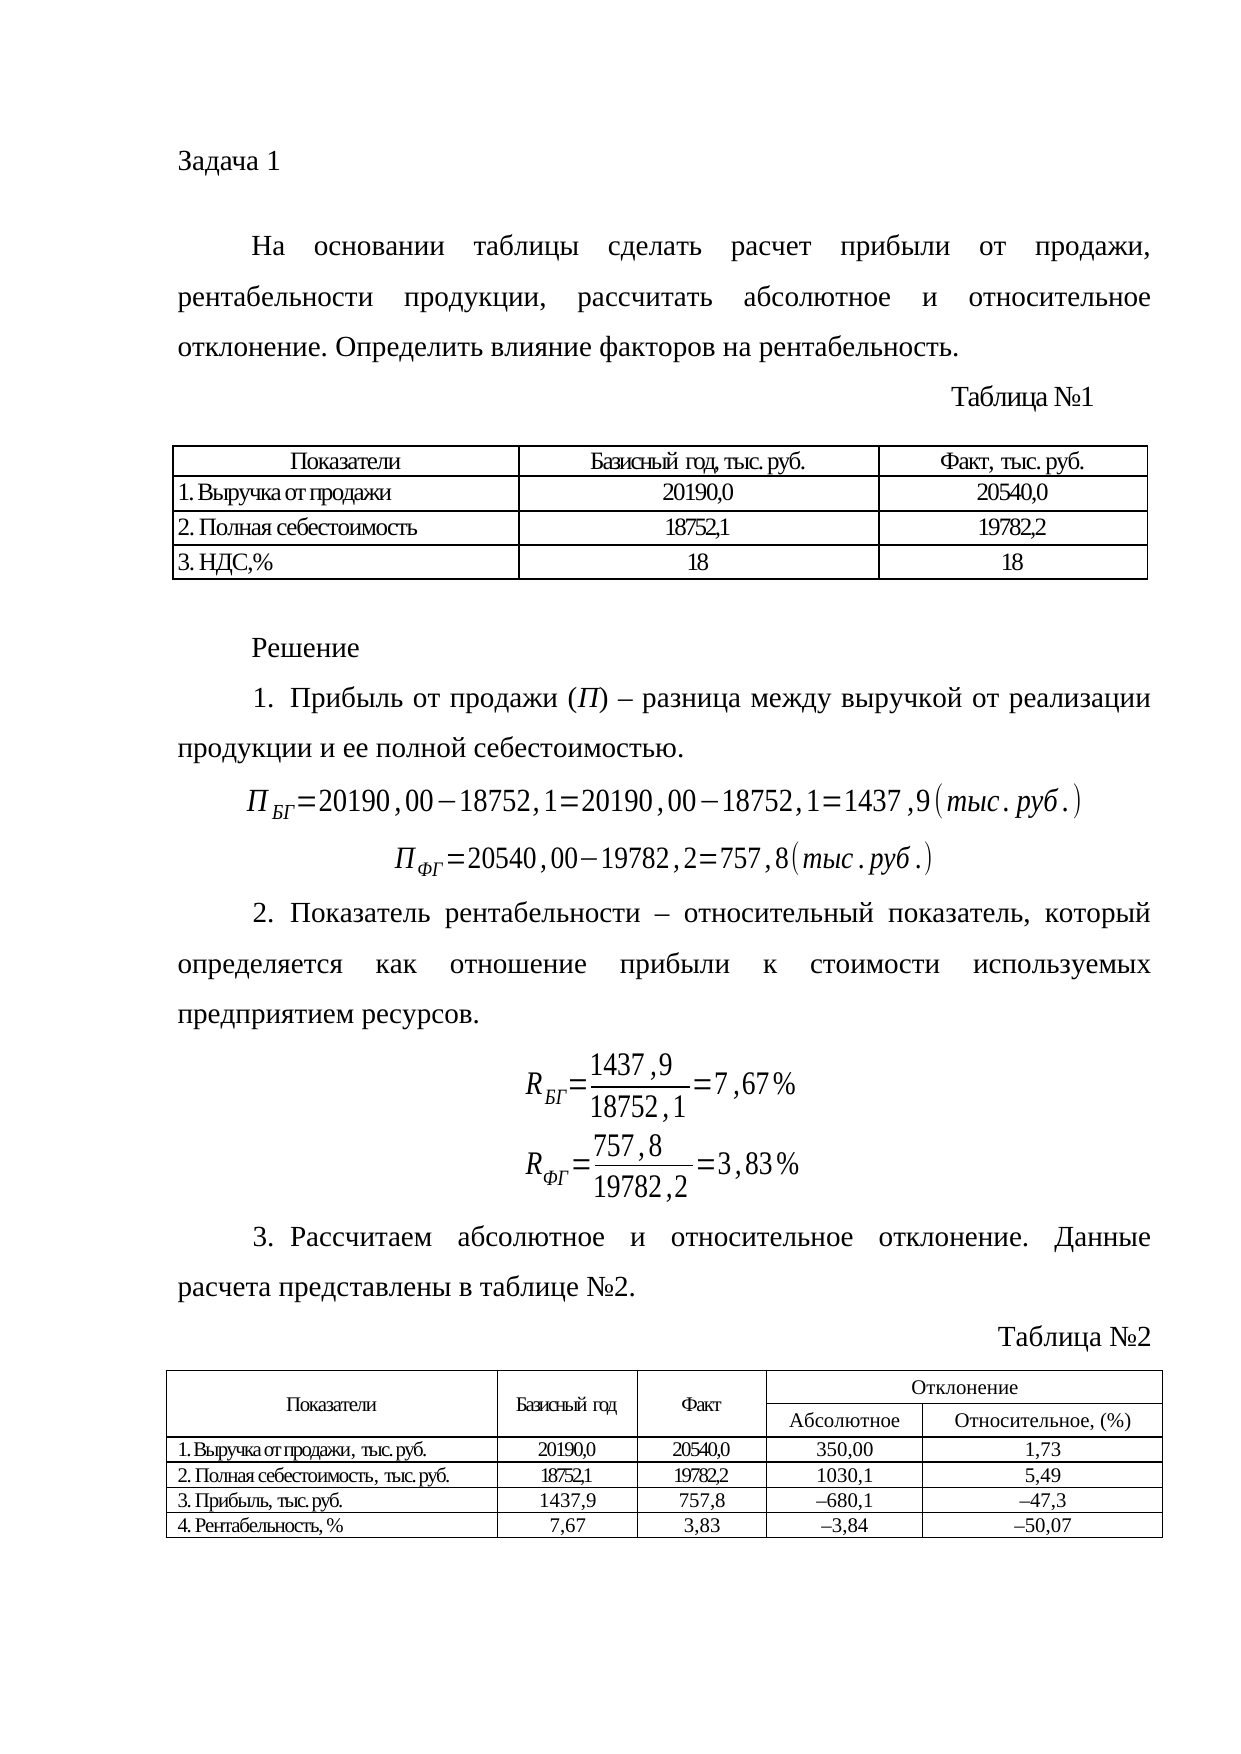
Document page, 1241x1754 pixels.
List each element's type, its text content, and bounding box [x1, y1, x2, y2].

table_cell 350,00 [767, 1438, 922, 1461]
table_header Факт [638, 1371, 766, 1436]
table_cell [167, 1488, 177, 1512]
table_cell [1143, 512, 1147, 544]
table_cell 18 [880, 546, 1147, 578]
table_cell 3. НДС,% [174, 546, 518, 578]
text Таблица №1 [177, 379, 1096, 413]
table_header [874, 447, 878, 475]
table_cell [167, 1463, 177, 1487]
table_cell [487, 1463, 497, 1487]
text Решение [177, 630, 1152, 663]
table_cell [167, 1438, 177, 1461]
table_cell –47,3 [923, 1488, 1162, 1512]
text Таблица №2 [177, 1319, 1152, 1353]
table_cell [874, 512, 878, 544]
subtitle Задача 1 [177, 143, 1152, 177]
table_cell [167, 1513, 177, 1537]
table_header Показатели [167, 1371, 497, 1436]
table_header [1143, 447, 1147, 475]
table_cell 5,49 [923, 1463, 1162, 1487]
table_header Базисный год [498, 1371, 637, 1436]
table_cell 18 [520, 546, 878, 578]
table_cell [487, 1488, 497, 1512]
table_header Отклонение [767, 1371, 1162, 1403]
table_cell 1030,1 [767, 1463, 922, 1487]
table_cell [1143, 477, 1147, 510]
table_cell 1,73 [923, 1438, 1162, 1461]
table_cell –680,1 [767, 1488, 922, 1512]
table_cell Абсолютное [767, 1404, 922, 1436]
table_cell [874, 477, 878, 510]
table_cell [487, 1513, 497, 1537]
list Рассчитаем абсолютное и относительное отклонение. Данные расчета представлены в таблице №2. [177, 1219, 1152, 1303]
list Показатель рентабельности – относительный показатель, который определяется как отношение прибыли к стоимости используемых предприятием ресурсов. [177, 896, 1152, 1030]
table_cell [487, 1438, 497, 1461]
text На основании таблицы сделать расчет прибыли от продажи, рентабельности продукции, рассчитать абсолютное и относительное отклонение. Определить влияние факторов на рентабельность. [177, 228, 1152, 363]
table_cell –50,07 [923, 1513, 1162, 1537]
list Прибыль от продажи (П) – разница между выручкой от реализации продукции и ее полной себестоимостью. [177, 680, 1152, 764]
table_cell Относительное, (%) [923, 1404, 1162, 1436]
table_cell –3,84 [767, 1513, 922, 1537]
